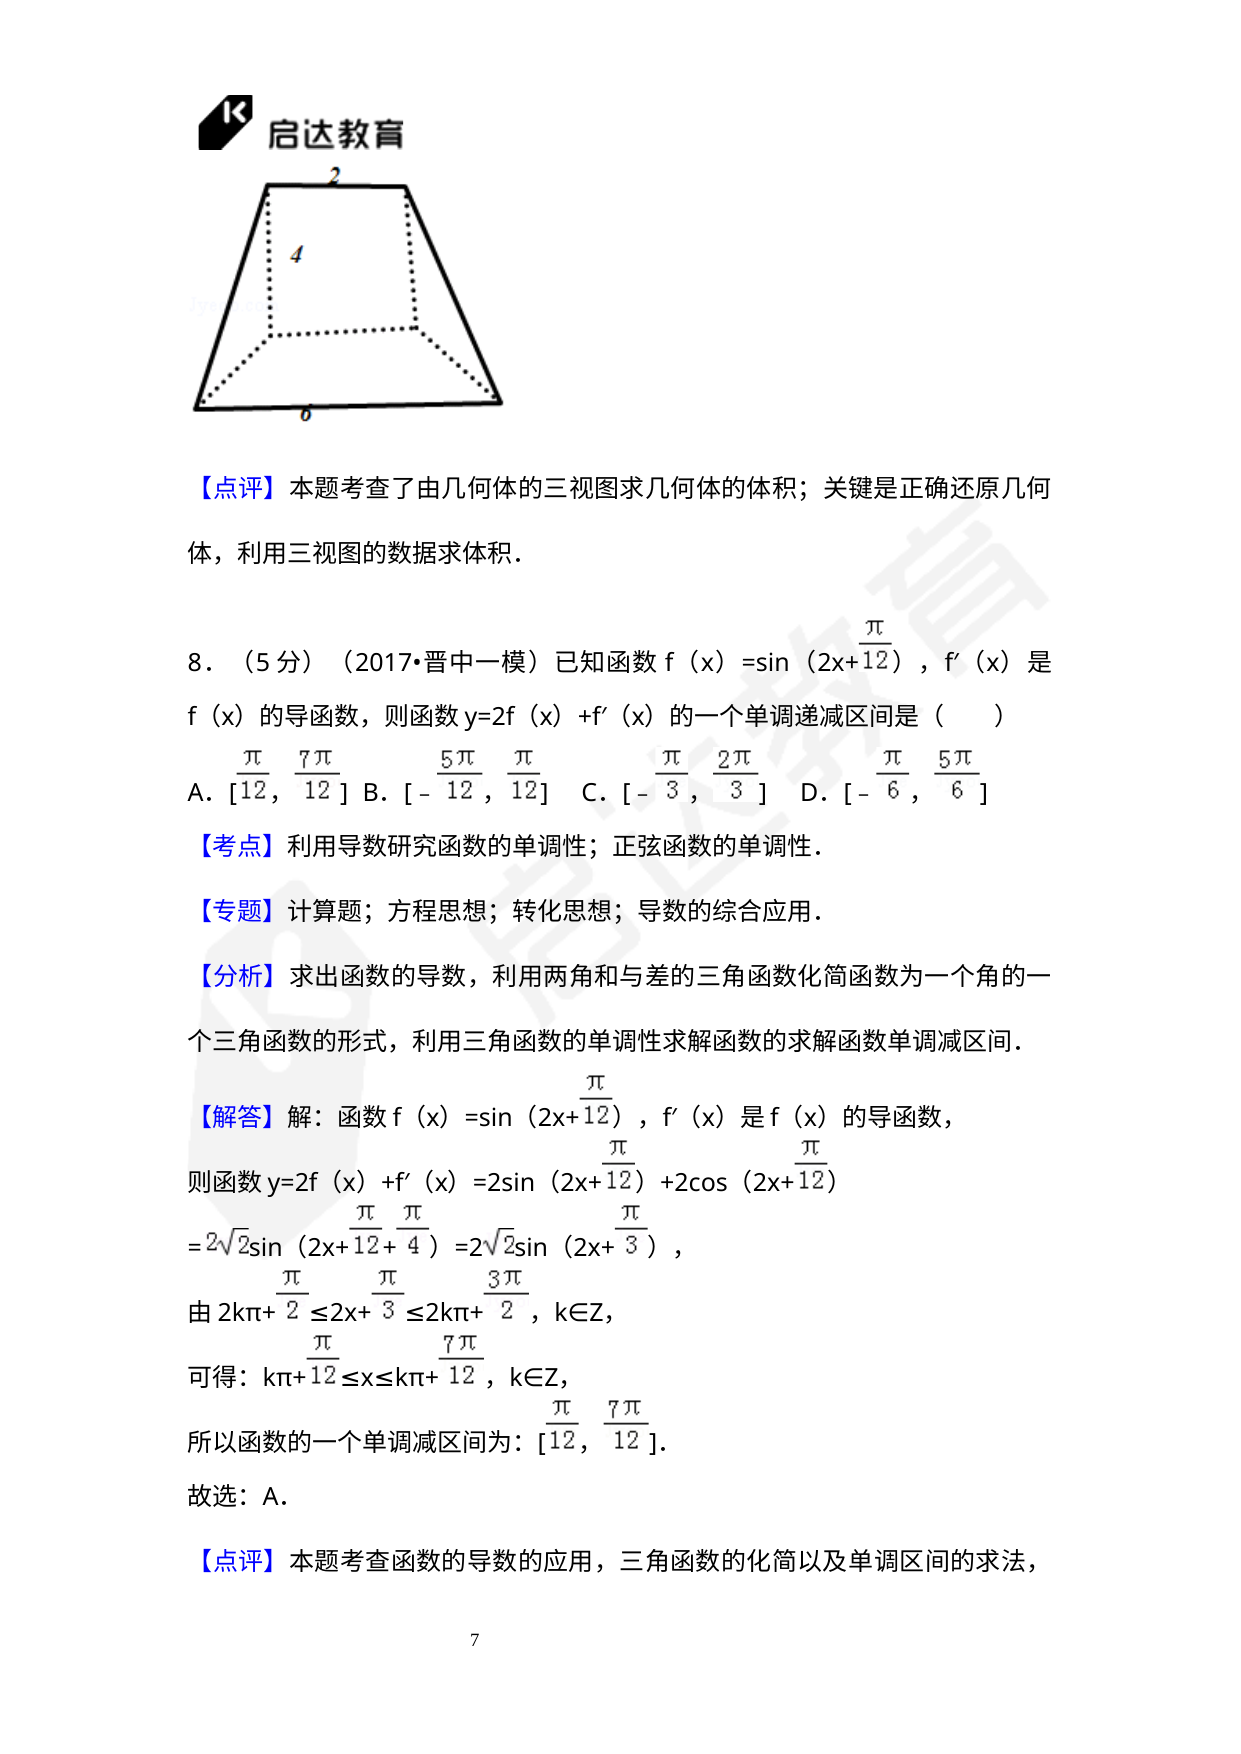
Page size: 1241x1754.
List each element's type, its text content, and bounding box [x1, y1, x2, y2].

picture [236, 747, 270, 802]
picture [579, 1072, 613, 1127]
picture [371, 1267, 405, 1322]
picture [934, 747, 980, 802]
picture [794, 1137, 828, 1192]
picture [482, 1228, 515, 1257]
text 【分析】求出函数的导数，利用两角和与差的三角函数化简函数为一个角的一个三角函数的形式，利用三角函数的单调性求解函数的求解函数单调减区间． [187, 942, 1053, 1072]
text 所以函数的一个单调减区间为：[，]． [187, 1397, 1053, 1462]
text 可得：kπ+≤x≤kπ+，k∈Z， [187, 1332, 1053, 1397]
picture [858, 617, 892, 672]
text 8．（5分）（2017•晋中一模）已知函数f（x）=sin（2x+），f′（x）是f（x）的导函数，则函数y=2f（x）+f′（x）的一个单调递减区间是（ ） [187, 617, 1053, 747]
text 【点评】本题考查了由几何体的三视图求几何体的体积；关键是正确还原几何体，利用三视图的数据求体积． [187, 454, 1053, 584]
picture [396, 1202, 430, 1257]
picture [201, 1228, 249, 1257]
picture [483, 1267, 529, 1322]
picture [713, 747, 759, 802]
text 由2kπ+≤2x+≤2kπ+，k∈Z， [187, 1267, 1053, 1332]
text =sin（2x++）=2sin（2x+）， [187, 1202, 1053, 1267]
picture [876, 747, 910, 802]
picture [198, 95, 404, 150]
picture [603, 1397, 649, 1452]
text 【解答】解：函数f（x）=sin（2x+），f′（x）是f（x）的导函数， [187, 1072, 1053, 1137]
picture [545, 1397, 579, 1452]
text 故选：A． [187, 1462, 1053, 1527]
picture [507, 747, 540, 802]
text 【点评】本题考查函数的导数的应用，三角函数的化简以及单调区间的求法，考查转化思想以及计算能力． [187, 1527, 1053, 1592]
picture [614, 1202, 648, 1257]
picture [306, 1332, 340, 1387]
picture [437, 747, 483, 802]
picture [655, 747, 689, 802]
picture [294, 747, 340, 802]
picture [602, 1137, 635, 1192]
picture [276, 1267, 309, 1322]
text 【专题】计算题；方程思想；转化思想；导数的综合应用． [187, 877, 1053, 942]
picture [438, 1332, 484, 1387]
text 则函数y=2f（x）+f′（x）=2sin（2x+）+2cos（2x+） [187, 1137, 1053, 1202]
picture [349, 1202, 383, 1257]
picture [187, 162, 508, 426]
text 【考点】利用导数研究函数的单调性；正弦函数的单调性．菁优网版权所有 [187, 812, 1053, 877]
